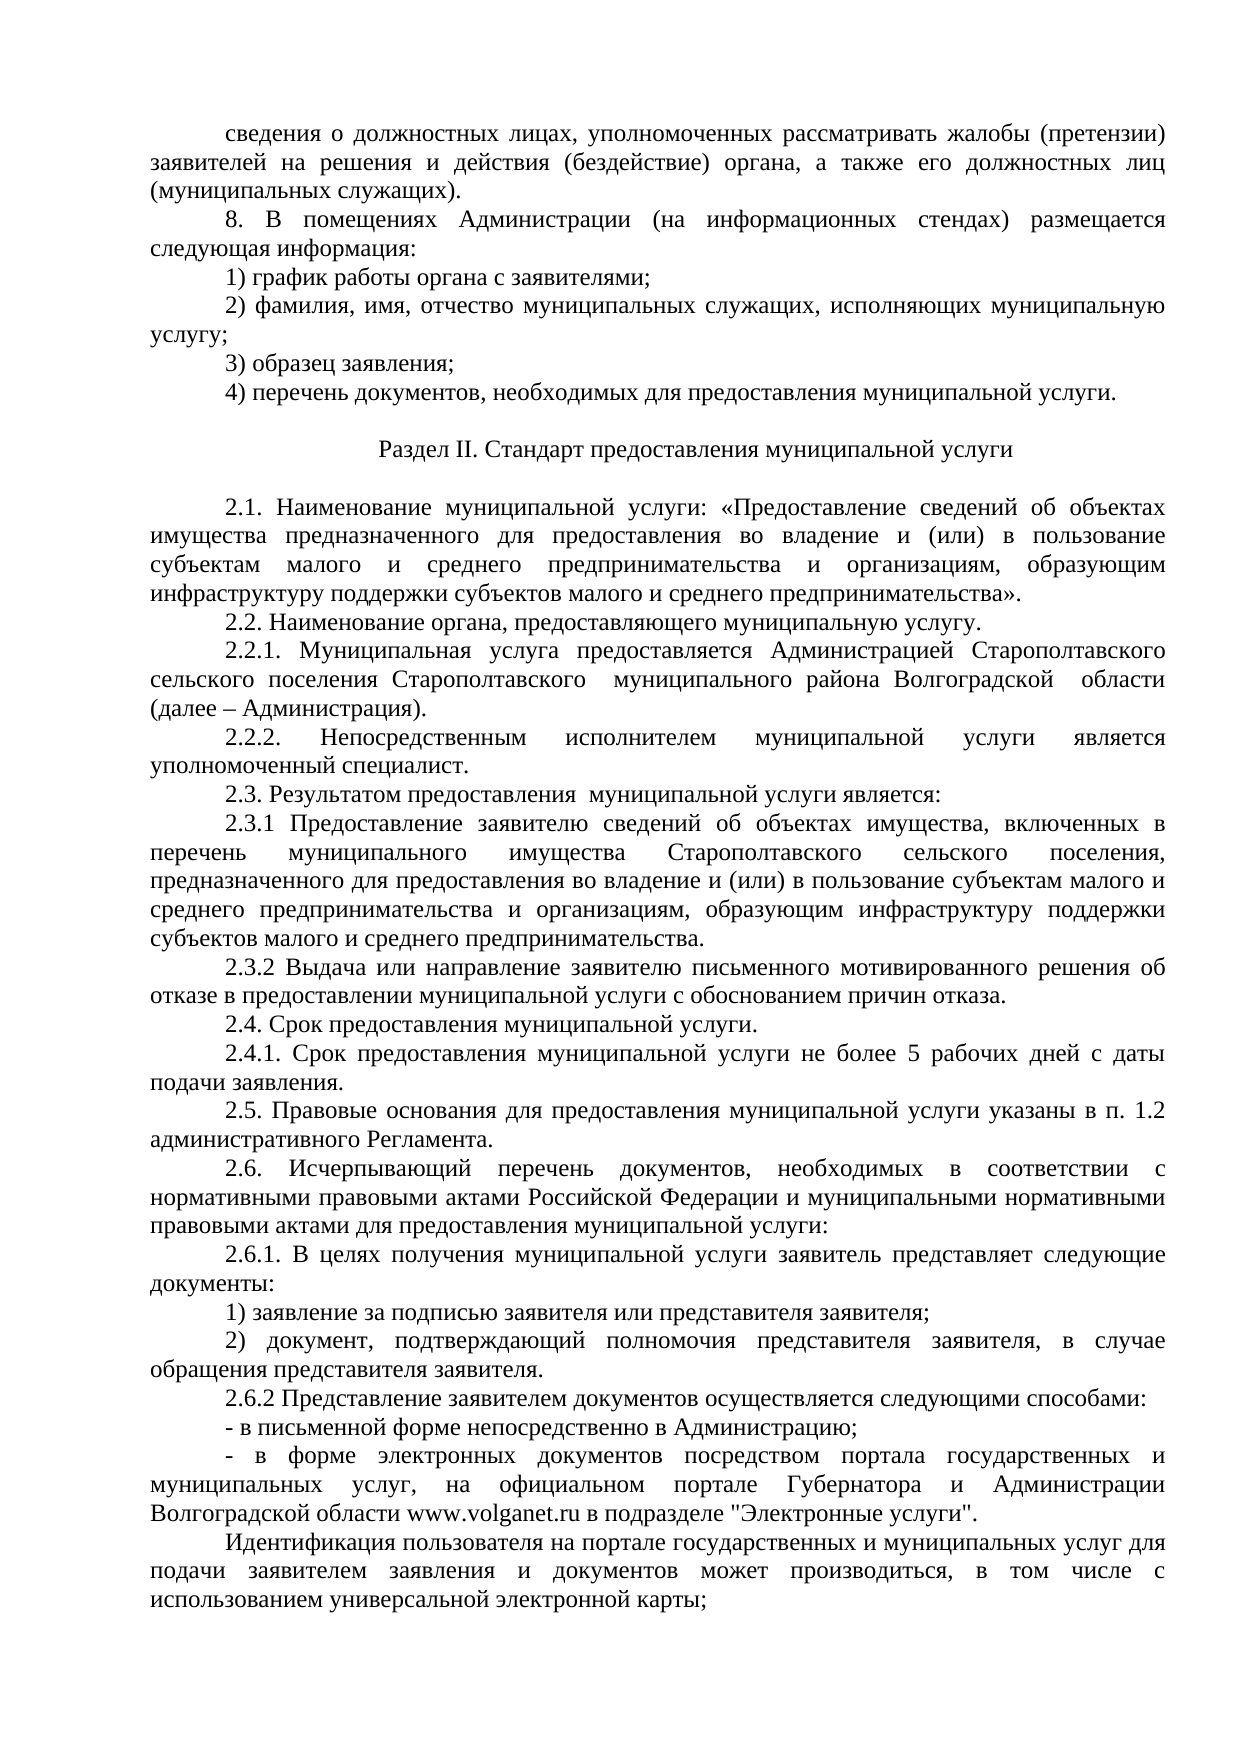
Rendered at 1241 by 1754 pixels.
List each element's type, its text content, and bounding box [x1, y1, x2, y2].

text 1) график работы органа с заявителями; [150, 262, 1167, 291]
text 2.6. Исчерпывающий перечень документов, необходимых в соответствии с нормативными правовыми актами Российской Федерации и муниципальными нормативными правовыми актами для предоставления муниципальной услуги: [150, 1153, 1167, 1239]
text 3) образец заявления; [150, 348, 1167, 377]
text 8. В помещениях Администрации (на информационных стендах) размещается следующая информация: [150, 204, 1167, 262]
text 1) заявление за подписью заявителя или представителя заявителя; [150, 1297, 1167, 1326]
text 2.1. Наименование муниципальной услуги: «Предоставление сведений об объектах имущества предназначенного для предоставления во владение и (или) в пользование субъектам малого и среднего предпринимательства и организациям, образующим инфраструктуру поддержки субъектов малого и среднего предпринимательства». [150, 492, 1167, 607]
text 2) фамилия, имя, отчество муниципальных служащих, исполняющих муниципальную услугу; [150, 291, 1167, 348]
text 2.2.2. Непосредственным исполнителем муниципальной услуги является уполномоченный специалист. [150, 722, 1167, 779]
text 2) документ, подтверждающий полномочия представителя заявителя, в случае обращения представителя заявителя. [150, 1326, 1167, 1383]
text 2.3.1 Предоставление заявителю сведений об объектах имущества, включенных в перечень муниципального имущества Старополтавского сельского поселения, предназначенного для предоставления во владение и (или) в пользование субъектам малого и среднего предпринимательства и организациям, образующим инфраструктуру поддержки субъектов малого и среднего предпринимательства. [150, 808, 1167, 952]
text Раздел II. Стандарт предоставления муниципальной услуги [150, 434, 1167, 463]
text 2.4.1. Срок предоставления муниципальной услуги не более 5 рабочих дней с даты подачи заявления. [150, 1038, 1167, 1096]
text 2.3.2 Выдача или направление заявителю письменного мотивированного решения об отказе в предоставлении муниципальной услуги с обоснованием причин отказа. [150, 952, 1167, 1009]
text 2.5. Правовые основания для предоставления муниципальной услуги указаны в п. 1.2 административного Регламента. [150, 1096, 1167, 1153]
text сведения о должностных лицах, уполномоченных рассматривать жалобы (претензии) заявителей на решения и действия (бездействие) органа, а также его должностных лиц (муниципальных служащих). [150, 118, 1167, 204]
text 2.6.1. В целях получения муниципальной услуги заявитель представляет следующие документы: [150, 1239, 1167, 1297]
text 2.3. Результатом предоставления муниципальной услуги является: [150, 779, 1167, 808]
text 2.2. Наименование органа, предоставляющего муниципальную услугу. [150, 607, 1167, 636]
text 2.4. Срок предоставления муниципальной услуги. [150, 1009, 1167, 1038]
text 4) перечень документов, необходимых для предоставления муниципальной услуги. [150, 377, 1167, 406]
text 2.2.1. Муниципальная услуга предоставляется Администрацией Старополтавского сельского поселения Старополтавского муниципального района Волгоградской области (далее – Администрация). [150, 636, 1167, 722]
text Идентификация пользователя на портале государственных и муниципальных услуг для подачи заявителем заявления и документов может производиться, в том числе с использованием универсальной электронной карты; [150, 1527, 1167, 1613]
text - в форме электронных документов посредством портала государственных и муниципальных услуг, на официальном портале Губернатора и Администрации Волгоградской области www.volganet.ru в подразделе "Электронные услуги". [150, 1441, 1167, 1527]
text - в письменной форме непосредственно в Администрацию; [150, 1412, 1167, 1441]
text 2.6.2 Представление заявителем документов осуществляется следующими способами: [150, 1383, 1167, 1412]
